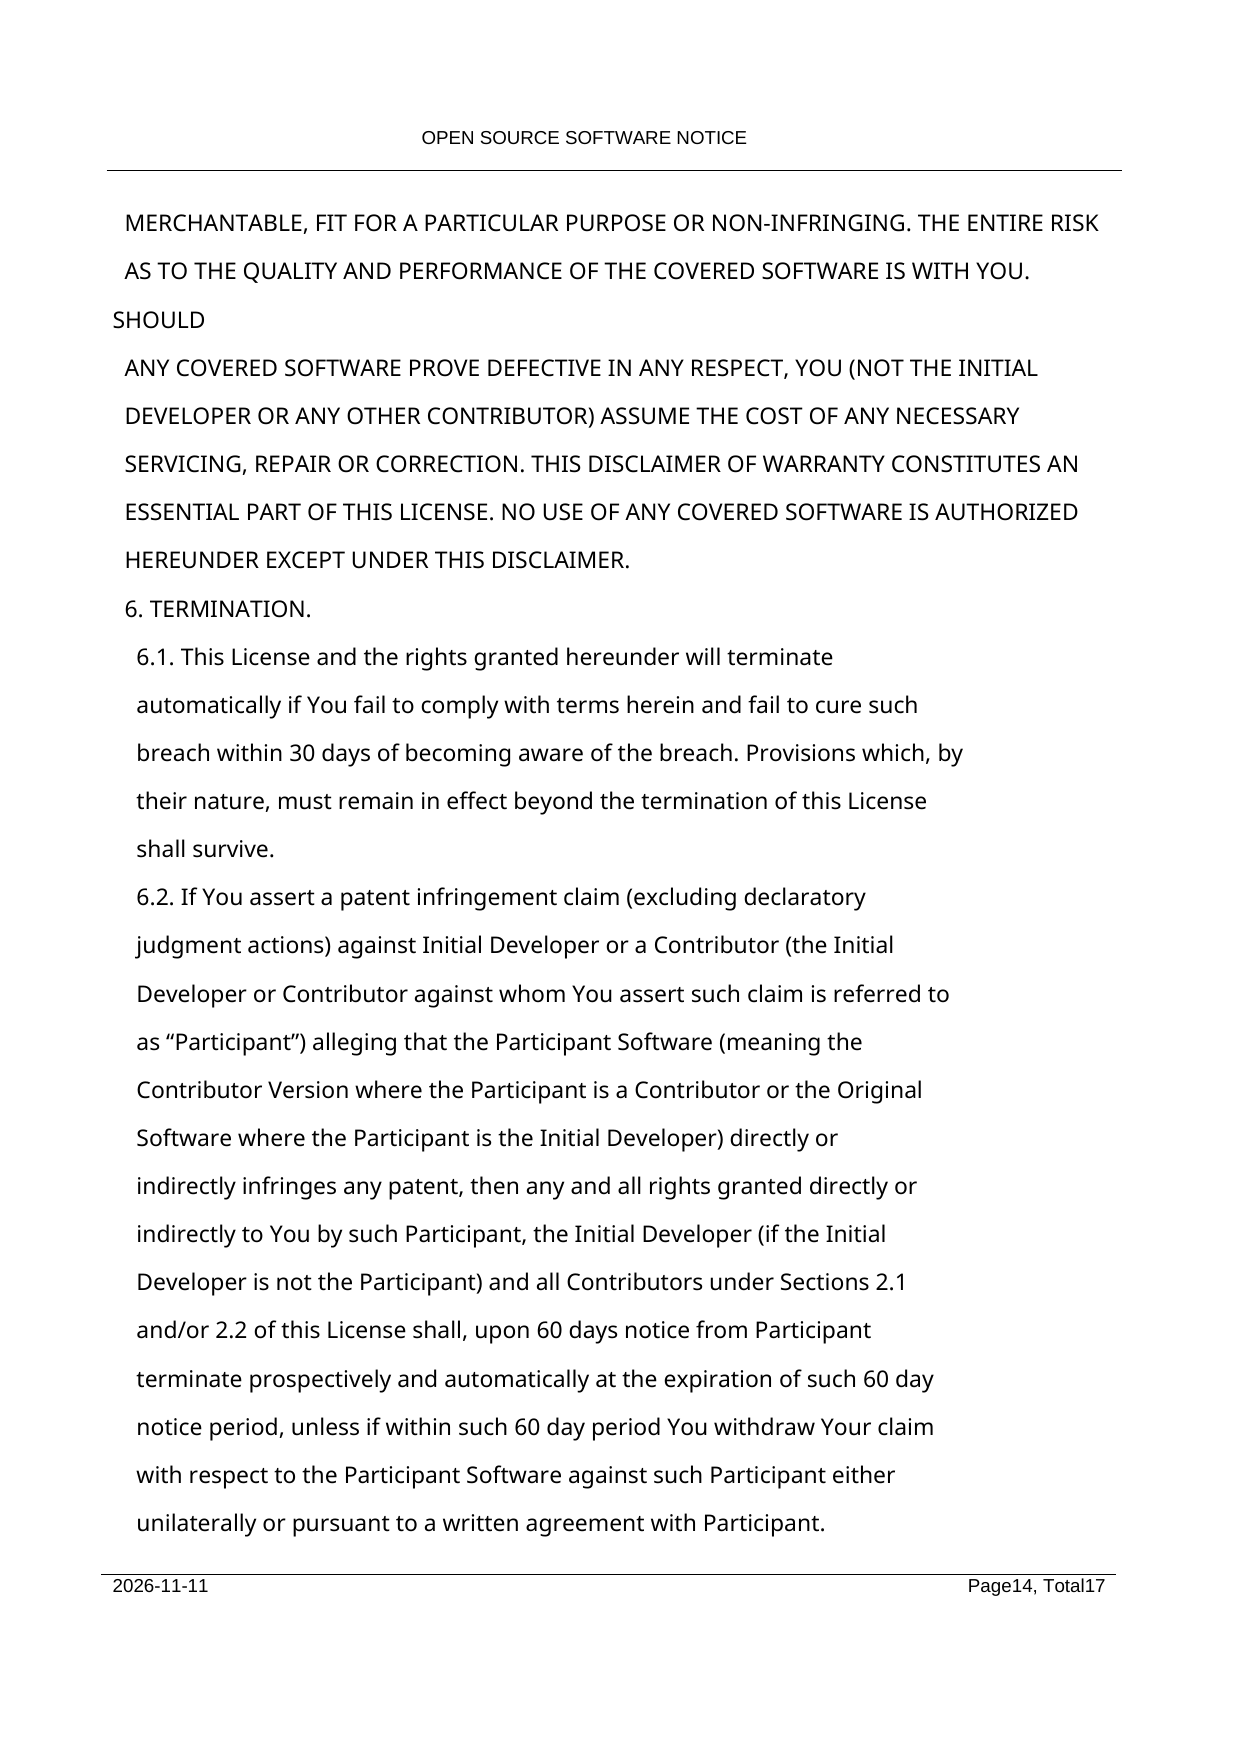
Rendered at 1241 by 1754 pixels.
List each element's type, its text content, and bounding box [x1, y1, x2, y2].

text Software where the Participant is the Initial Developer) directly or [112, 1121, 1128, 1154]
text judgment actions) against Initial Developer or a Contributor (the Initial [112, 929, 1128, 961]
text HEREUNDER EXCEPT UNDER THIS DISCLAIMER. [112, 544, 1128, 576]
text automatically if You fail to comply with terms herein and fail to cure such [112, 688, 1128, 721]
text ANY COVERED SOFTWARE PROVE DEFECTIVE IN ANY RESPECT, YOU (NOT THE INITIAL [112, 351, 1128, 384]
text unilaterally or pursuant to a written agreement with Participant. [112, 1506, 1128, 1539]
text Contributor Version where the Participant is a Contributor or the Original [112, 1073, 1128, 1106]
text with respect to the Participant Software against such Participant either [112, 1458, 1128, 1491]
text breach within 30 days of becoming aware of the breach. Provisions which, by [112, 736, 1128, 769]
text DEVELOPER OR ANY OTHER CONTRIBUTOR) ASSUME THE COST OF ANY NECESSARY [112, 399, 1128, 432]
text MERCHANTABLE, FIT FOR A PARTICULAR PURPOSE OR NON-INFRINGING. THE ENTIRE RISK [112, 206, 1128, 239]
text Developer is not the Participant) and all Contributors under Sections 2.1 [112, 1266, 1128, 1298]
text indirectly to You by such Participant, the Initial Developer (if the Initial [112, 1218, 1128, 1250]
text and/or 2.2 of this License shall, upon 60 days notice from Participant [112, 1314, 1128, 1346]
text 6.2. If You assert a patent infringement claim (excluding declaratory [112, 881, 1128, 913]
text indirectly infringes any patent, then any and all rights granted directly or [112, 1169, 1128, 1202]
text 6. TERMINATION. [112, 592, 1128, 624]
text their nature, must remain in effect beyond the termination of this License [112, 784, 1128, 817]
text AS TO THE QUALITY AND PERFORMANCE OF THE COVERED SOFTWARE IS WITH YOU. SHOULD [112, 254, 1128, 336]
text as “Participant”) alleging that the Participant Software (meaning the [112, 1025, 1128, 1058]
text notice period, unless if within such 60 day period You withdraw Your claim [112, 1410, 1128, 1443]
text shall survive. [112, 833, 1128, 865]
text SERVICING, REPAIR OR CORRECTION. THIS DISCLAIMER OF WARRANTY CONSTITUTES AN [112, 448, 1128, 480]
text terminate prospectively and automatically at the expiration of such 60 day [112, 1362, 1128, 1394]
text Developer or Contributor against whom You assert such claim is referred to [112, 977, 1128, 1009]
text ESSENTIAL PART OF THIS LICENSE. NO USE OF ANY COVERED SOFTWARE IS AUTHORIZED [112, 496, 1128, 528]
text 6.1. This License and the rights granted hereunder will terminate [112, 640, 1128, 673]
